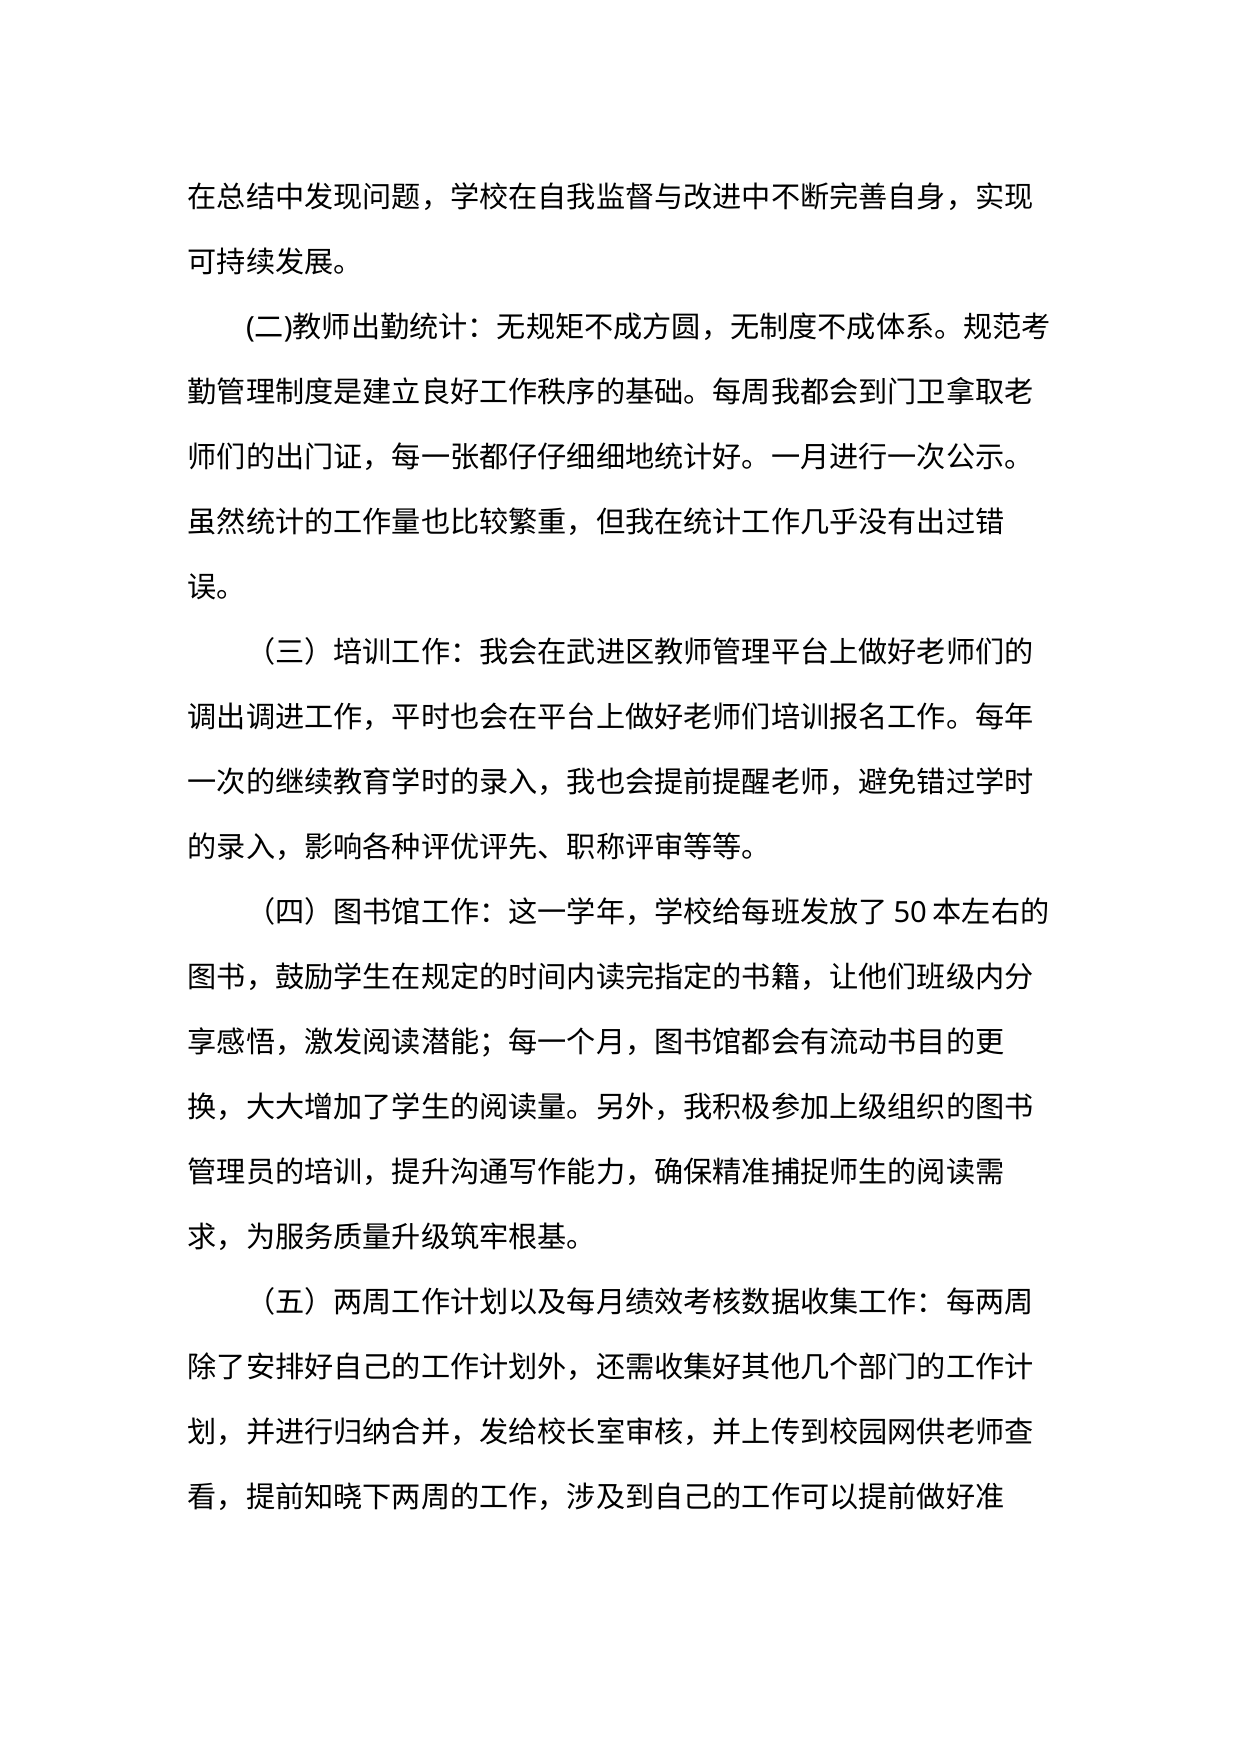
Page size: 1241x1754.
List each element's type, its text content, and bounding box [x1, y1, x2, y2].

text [187, 162, 1053, 292]
text （四）图书馆工作：这一学年，学校给每班发放了50本左右的图书，鼓励学生在规定的时间内读完指定的书籍，让他们班级内分享感悟，激发阅读潜能；每一个月，图书馆都会有流动书目的更换，大大增加了学生的阅读量。另外，我积极参加上级组织的图书管理员的培训，提升沟通写作能力，确保精准捕捉师生的阅读需求，为服务质量升级筑牢根基。 [187, 877, 1053, 1267]
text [187, 1267, 1053, 1527]
text (二)教师出勤统计：无规矩不成方圆，无制度不成体系。规范考勤管理制度是建立良好工作秩序的基础。每周我都会到门卫拿取老师们的出门证，每一张都仔仔细细地统计好。一月进行一次公示。虽然统计的工作量也比较繁重，但我在统计工作几乎没有出过错误。 [187, 292, 1053, 617]
text （三）培训工作：我会在武进区教师管理平台上做好老师们的调出调进工作，平时也会在平台上做好老师们培训报名工作。每年一次的继续教育学时的录入，我也会提前提醒老师，避免错过学时的录入，影响各种评优评先、职称评审等等。 [187, 617, 1053, 877]
